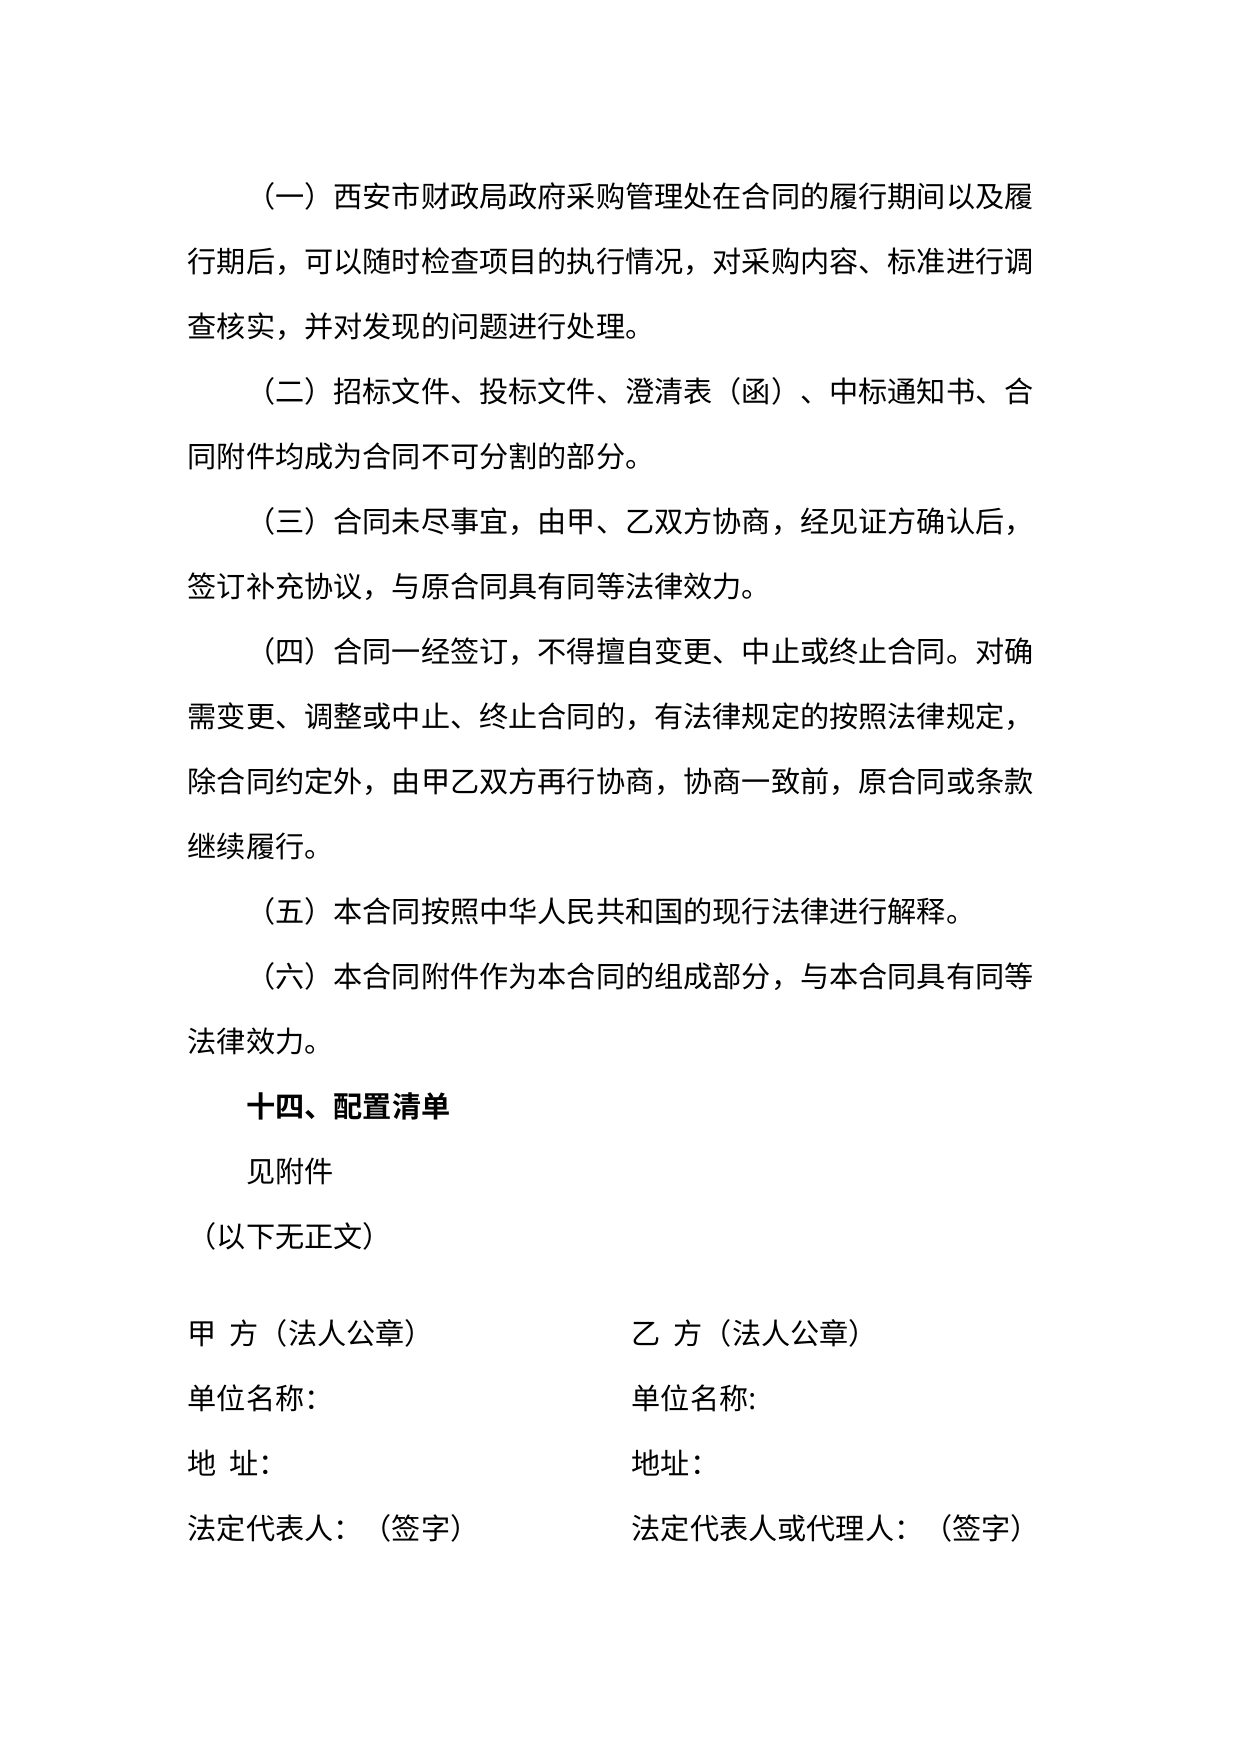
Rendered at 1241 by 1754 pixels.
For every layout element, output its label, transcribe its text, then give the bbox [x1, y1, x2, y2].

text （五）本合同按照中华人民共和国的现行法律进行解释。 [187, 877, 1053, 942]
text （六）本合同附件作为本合同的组成部分，与本合同具有同等法律效力。 [187, 942, 1053, 1072]
text （一）西安市财政局政府采购管理处在合同的履行期间以及履行期后，可以随时检查项目的执行情况，对采购内容、标准进行调查核实，并对发现的问题进行处理。 [187, 162, 1053, 357]
text （三）合同未尽事宜，由甲、乙双方协商，经见证方确认后，签订补充协议，与原合同具有同等法律效力。 [187, 487, 1053, 617]
table_header 甲 方（法人公章） [176, 1300, 620, 1364]
table_cell 法定代表人或代理人：（签字） [620, 1495, 1064, 1559]
text （二）招标文件、投标文件、澄清表（函）、中标通知书、合同附件均成为合同不可分割的部分。 [187, 357, 1053, 487]
text （四）合同一经签订，不得擅自变更、中止或终止合同。对确需变更、调整或中止、终止合同的，有法律规定的按照法律规定，除合同约定外，由甲乙双方再行协商，协商一致前，原合同或条款继续履行。 [187, 617, 1053, 877]
table_header 乙 方（法人公章） [620, 1300, 1064, 1364]
table_cell 地址： [620, 1430, 1064, 1494]
text 见附件 [187, 1137, 1053, 1202]
table_cell 单位名称： [176, 1365, 620, 1429]
table_cell 单位名称: [620, 1365, 1064, 1429]
table_cell 地 址： [176, 1430, 620, 1494]
text 十四、配置清单 [187, 1072, 1053, 1137]
text （以下无正文） [187, 1202, 1053, 1267]
table_cell 法定代表人：（签字） [176, 1495, 620, 1559]
